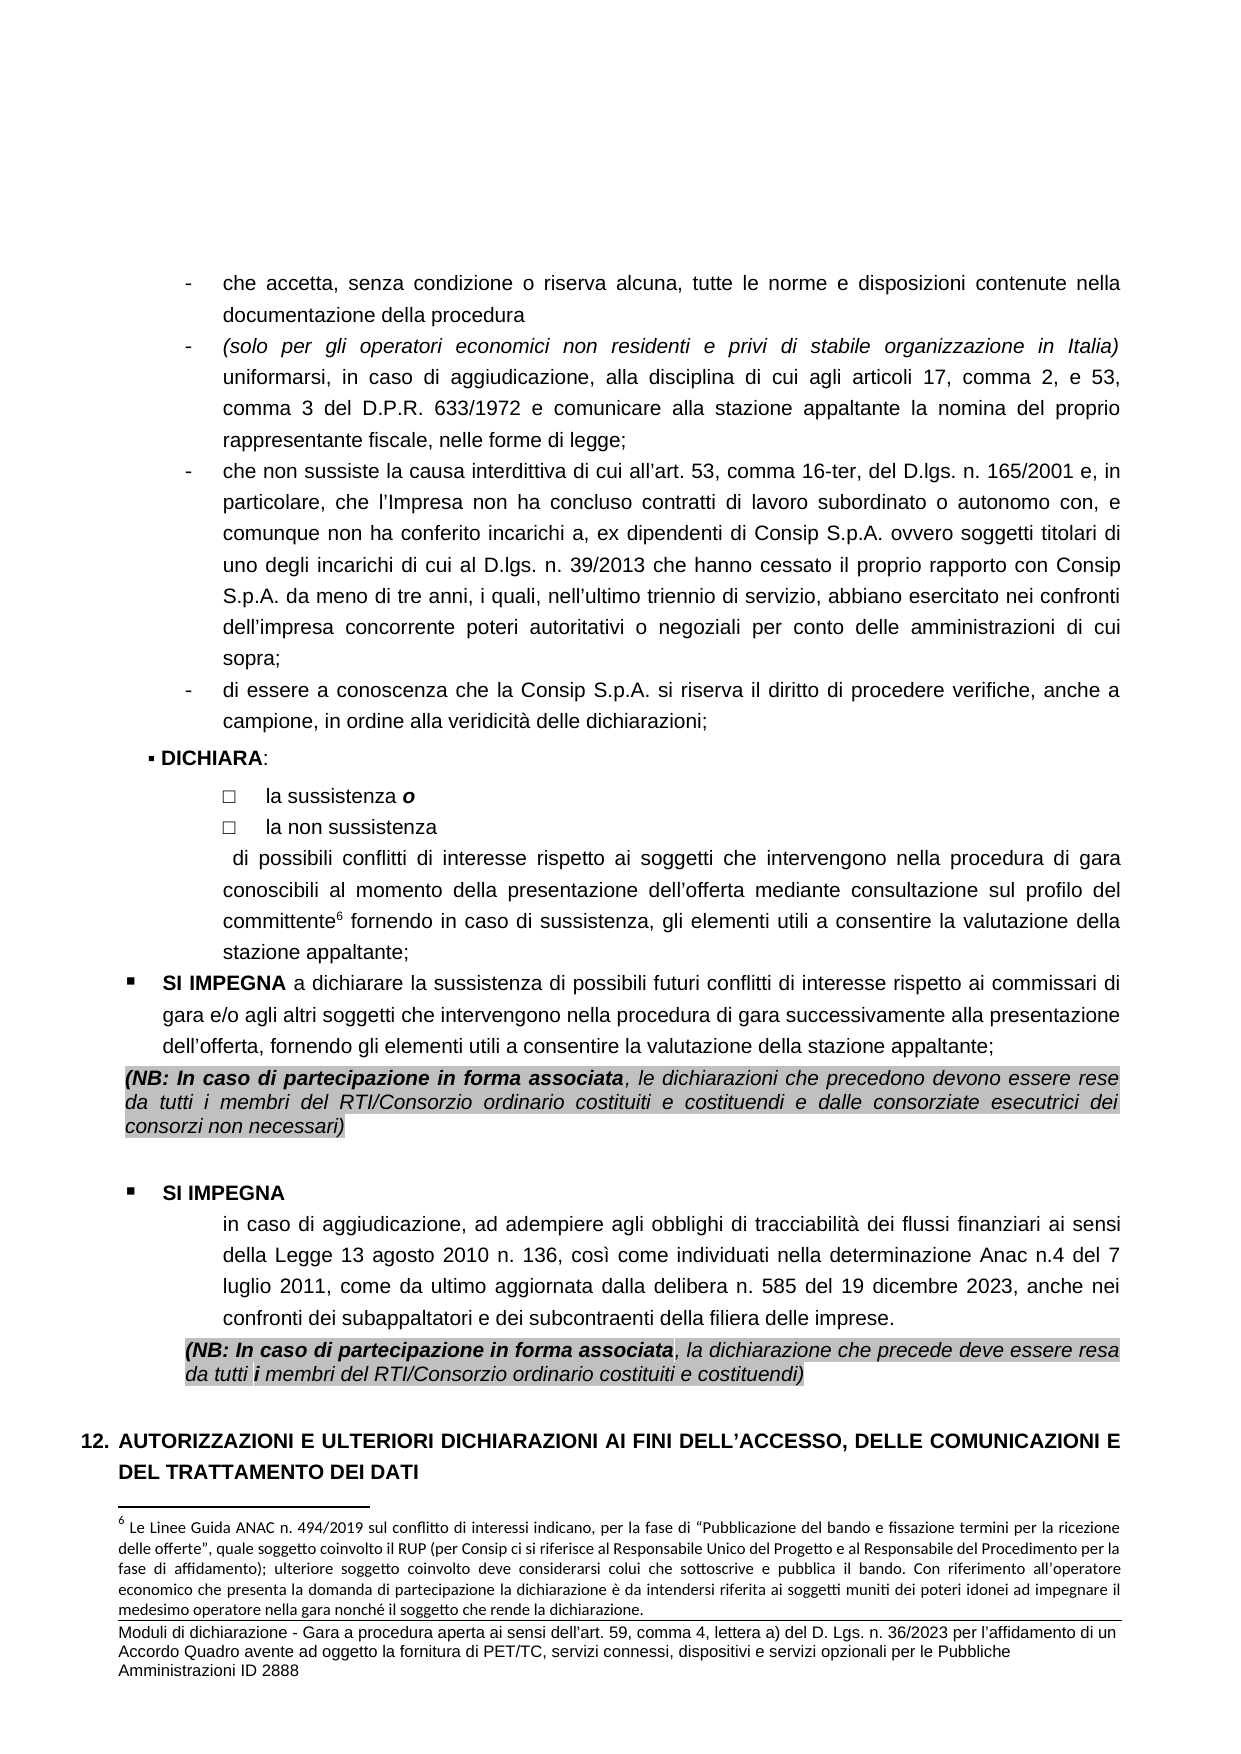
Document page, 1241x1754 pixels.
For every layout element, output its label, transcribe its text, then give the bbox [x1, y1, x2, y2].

list in caso di aggiudicazione, ad adempiere agli obblighi di tracciabilità dei flussi finanziari ai sensi della Legge 13 agosto 2010 n. 136, così come individuati nella determinazione Anac n.4 del 7 luglio 2011, come da ultimo aggiornata dalla delibera n. 585 del 19 dicembre 2023, anche nei confronti dei subappaltatori e dei subcontraenti della filiera delle imprese. [223, 1206, 1122, 1331]
text (NB: In caso di partecipazione in forma associata, la dichiarazione che precede deve essere resa da tutti i membri del RTI/Consorzio ordinario costituiti e costituendi) [804, 1338, 1122, 1386]
list che non sussiste la causa interdittiva di cui all’art. 53, comma 16-ter, del D.lgs. n. 165/2001 e, in particolare, che l’Impresa non ha concluso contratti di lavoro subordinato o autonomo con, e comunque non ha conferito incarichi a, ex dipendenti di Consip S.p.A. ovvero soggetti titolari di uno degli incarichi di cui al D.lgs. n. 39/2013 che hanno cessato il proprio rapporto con Consip S.p.A. da meno di tre anni, i quali, nell’ultimo triennio di servizio, abbiano esercitato nei confronti dell’impresa concorrente poteri autoritativi o negoziali per conto delle amministrazioni di cui sopra; [185, 453, 1122, 672]
list SI IMPEGNA a dichiarare la sussistenza di possibili futuri conflitti di interesse rispetto ai commissari di gara e/o agli altri soggetti che intervengono nella procedura di gara successivamente alla presentazione dell’offerta, fornendo gli elementi utili a consentire la valutazione della stazione appaltante; [125, 966, 1122, 1059]
list □ la non sussistenza [223, 809, 1122, 841]
list di possibili conflitti di interesse rispetto ai soggetti che intervengono nella procedura di gara conoscibili al momento della presentazione dell’offerta mediante consultazione sul profilo del committente fornendo in caso di sussistenza, gli elementi utili a consentire la valutazione della stazione appaltante; [223, 841, 1122, 966]
list che accetta, senza condizione o riserva alcuna, tutte le norme e disposizioni contenute nella documentazione della procedura [185, 266, 1122, 328]
list (solo per gli operatori economici non residenti e privi di stabile organizzazione in Italia) uniformarsi, in caso di aggiudicazione, alla disciplina di cui agli articoli 17, comma 2, e 53, comma 3 del D.P.R. 633/1972 e comunicare alla stazione appaltante la nomina del proprio rappresentante fiscale, nelle forme di legge; [185, 328, 1122, 453]
list □ la sussistenza o [223, 778, 1122, 809]
list AUTORIZZAZIONI E ULTERIORI DICHIARAZIONI AI FINI DELL’ACCESSO, DELLE COMUNICAZIONI E DEL TRATTAMENTO DEI DATI [81, 1423, 1122, 1486]
list di essere a conoscenza che la Consip S.p.A. si riserva il diritto di procedere verifiche, anche a campione, in ordine alla veridicità delle dichiarazioni; [185, 672, 1122, 734]
list SI IMPEGNA [125, 1175, 1122, 1206]
text ▪ DICHIARA: [148, 741, 1122, 772]
text (NB: In caso di partecipazione in forma associata, le dichiarazioni che precedono devono essere rese da tutti i membri del RTI/Consorzio ordinario costituiti e costituendi e dalle consorziate esecutrici dei consorzi non necessari) [345, 1066, 1122, 1138]
